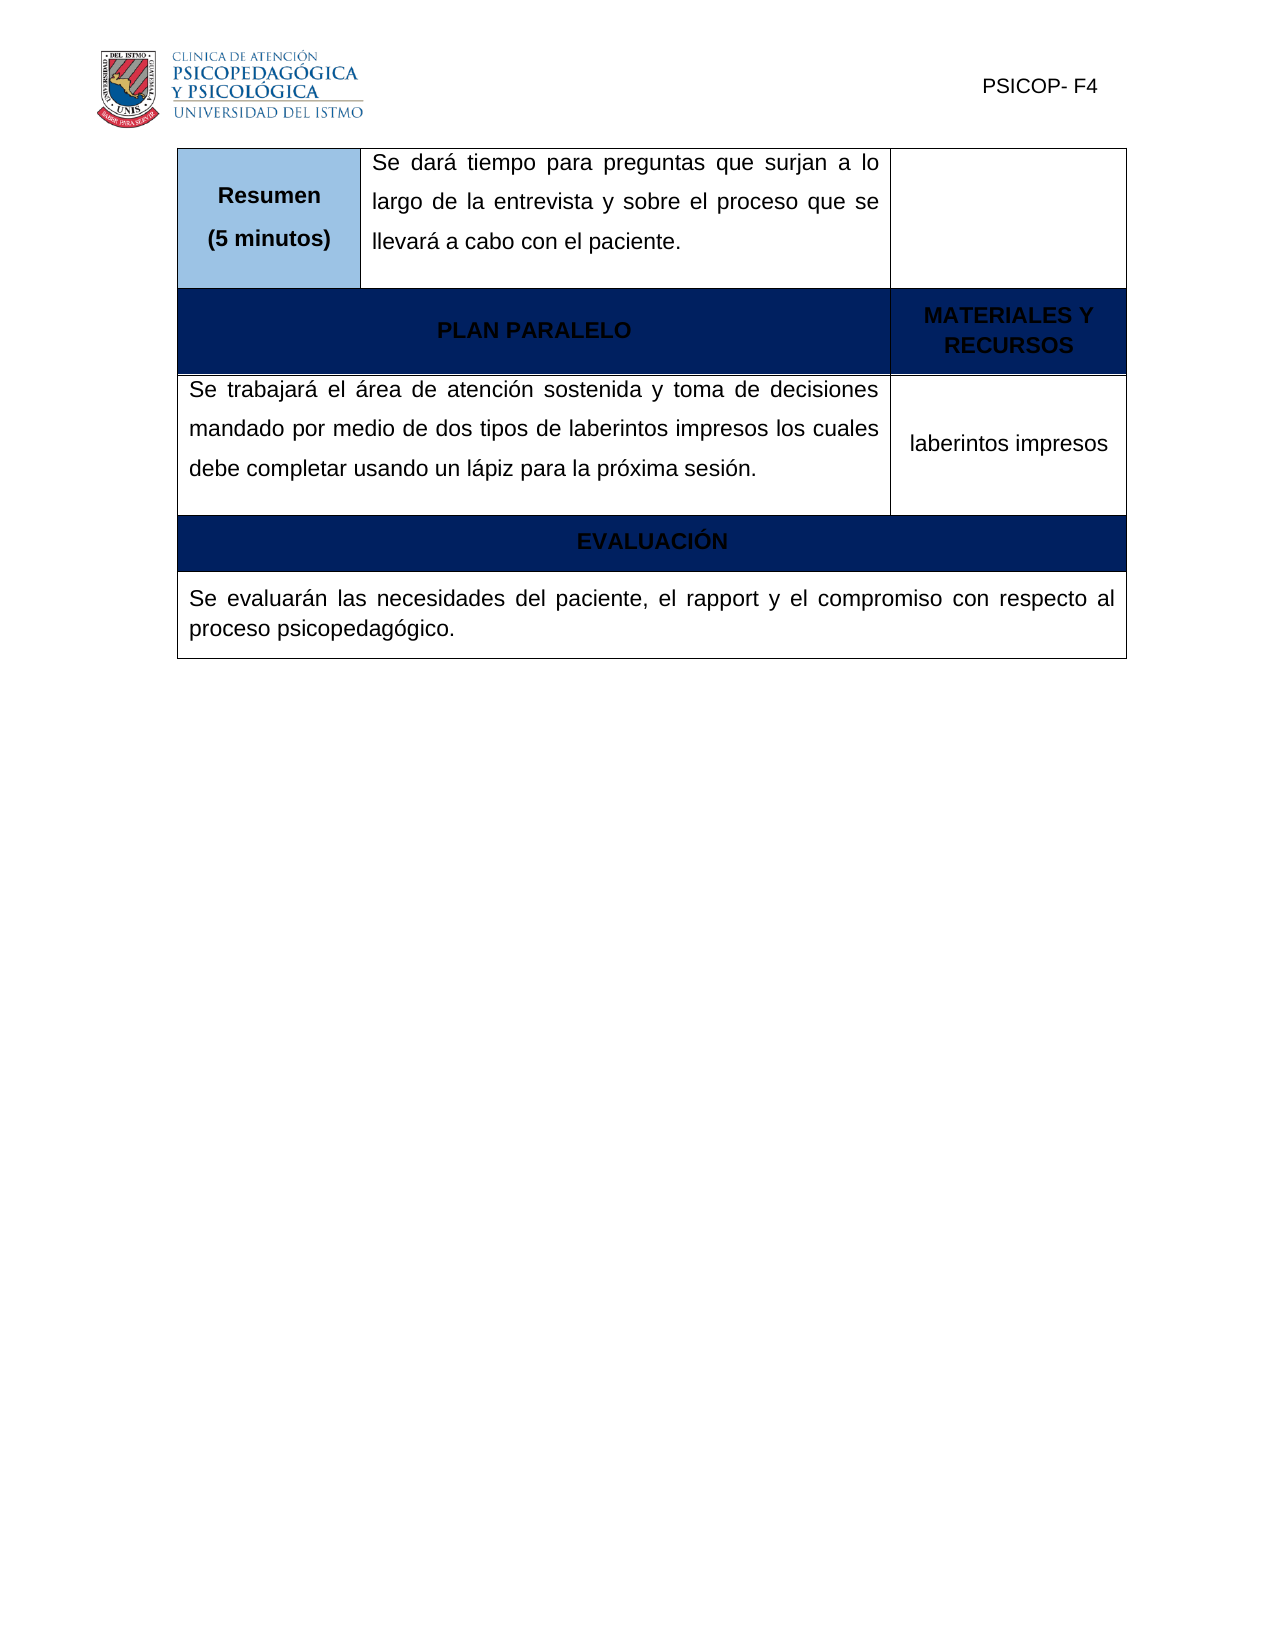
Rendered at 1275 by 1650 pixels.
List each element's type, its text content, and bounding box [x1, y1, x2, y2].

table_cell laberintos impresos [891, 376, 1126, 515]
table_cell [891, 149, 1126, 288]
table_cell EVALUACIÓN [178, 516, 1126, 571]
table_cell MATERIALES Y RECURSOS [891, 289, 1126, 374]
table_cell Se evaluarán las necesidades del paciente, el rapport y el compromiso con respecto al proceso psicopedagógico. [178, 572, 1126, 657]
table_cell Se dará tiempo para preguntas que surjan a lo largo de la entrevista y sobre el proceso que se llevará a cabo con el paciente. [361, 149, 890, 288]
picture [45, 21, 424, 163]
table_cell Resumen (5 minutos) [178, 149, 360, 288]
table_cell Se trabajará el área de atención sostenida y toma de decisiones mandado por medio de dos tipos de laberintos impresos los cuales debe completar usando un lápiz para la próxima sesión. [178, 376, 890, 515]
table_cell PLAN PARALELO [178, 289, 890, 374]
